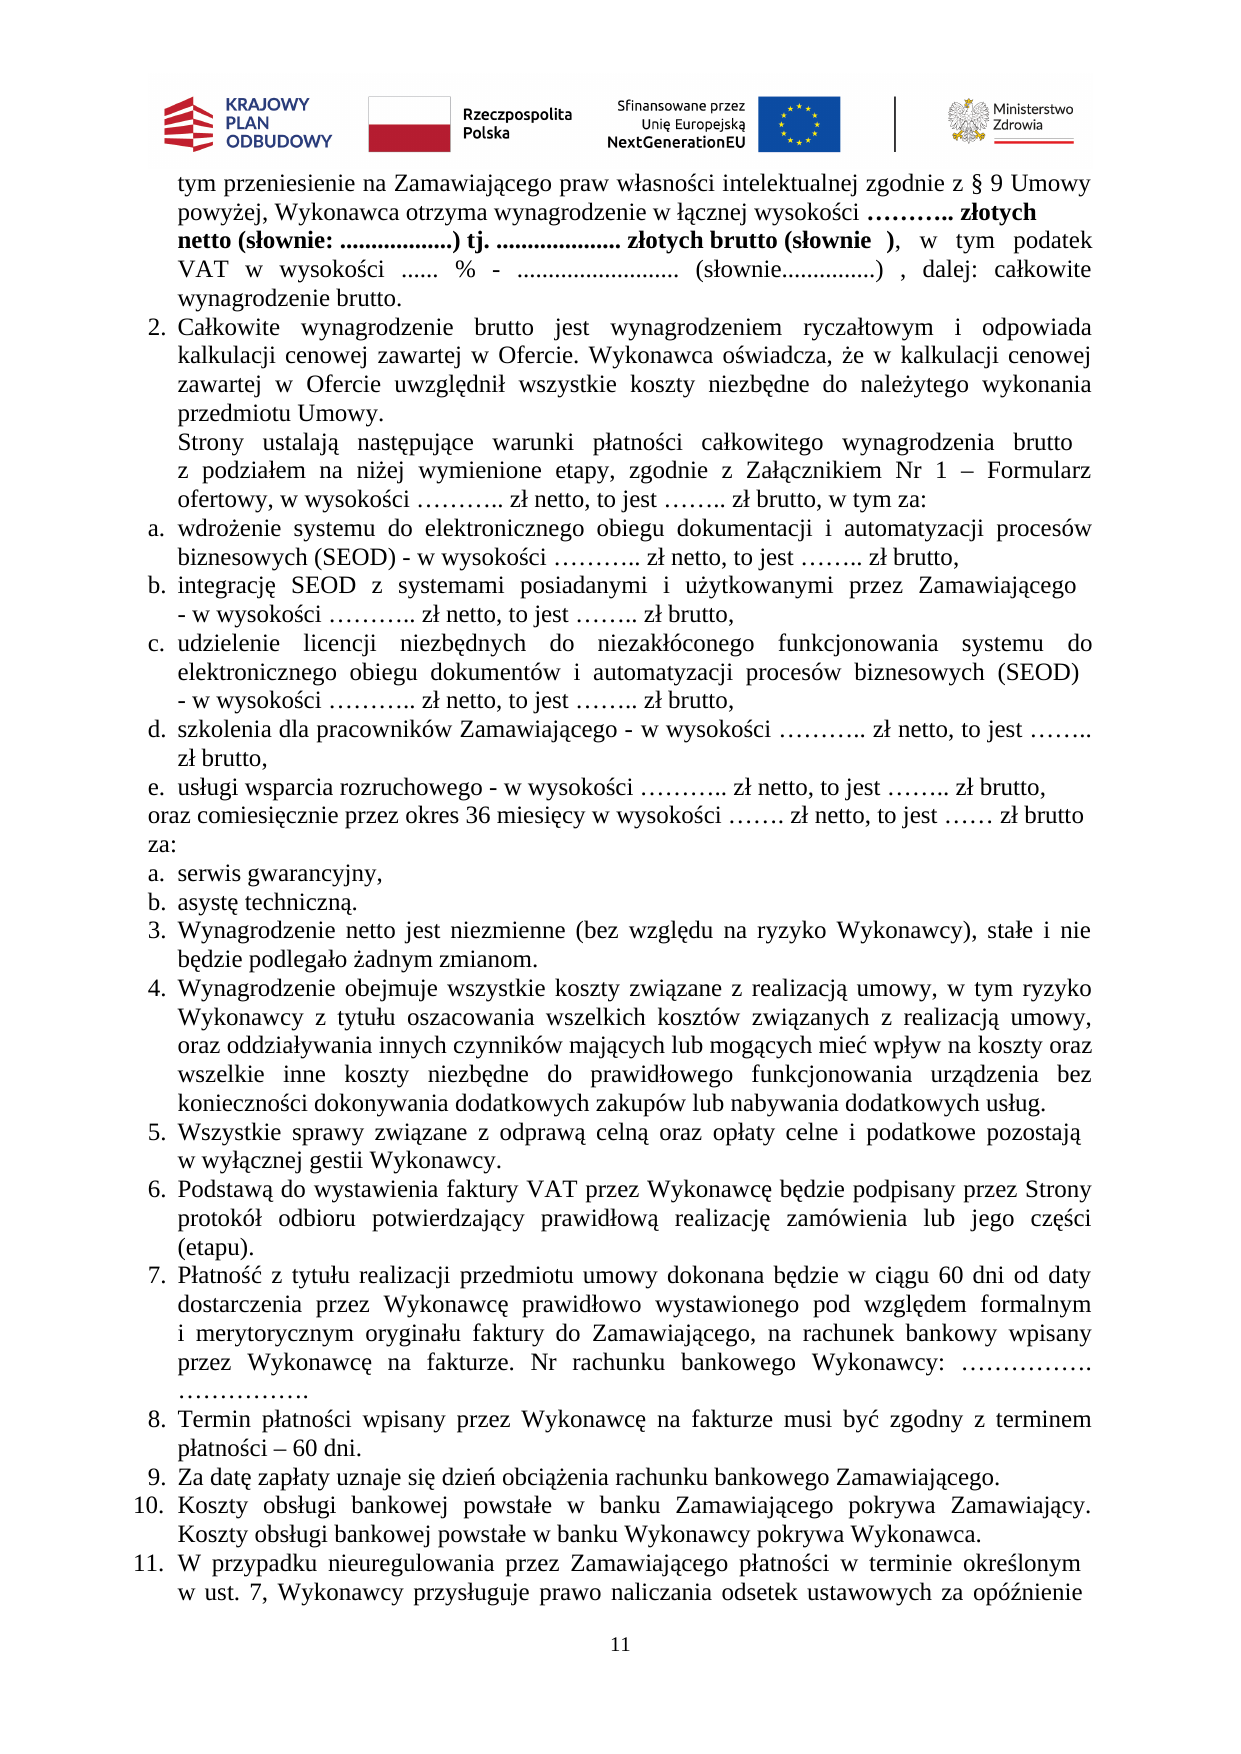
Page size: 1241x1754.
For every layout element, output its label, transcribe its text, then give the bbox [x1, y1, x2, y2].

list Termin płatności wpisany przez Wykonawcę na fakturze musi być zgodny z terminem płatności – 60 dni. [148, 1404, 1092, 1462]
list wdrożenie systemu do elektronicznego obiegu dokumentacji i automatyzacji procesów biznesowych (SEOD) - w wysokości ……….. zł netto, to jest …….. zł brutto, [148, 513, 1092, 571]
list usługi wsparcia rozruchowego - w wysokości ……….. zł netto, to jest …….. zł brutto, [148, 772, 1092, 801]
list udzielenie licencji niezbędnych do niezakłóconego funkcjonowania systemu do elektronicznego obiegu dokumentów i automatyzacji procesów biznesowych (SEOD) - w wysokości ……….. zł netto, to jest …….. zł brutto, [148, 628, 1092, 714]
list Wszystkie sprawy związane z odprawą celną oraz opłaty celne i podatkowe pozostają w wyłącznej gestii Wykonawcy. [148, 1117, 1092, 1174]
list Całkowite wynagrodzenie brutto jest wynagrodzeniem ryczałtowym i odpowiada kalkulacji cenowej zawartej w Ofercie. Wykonawca oświadcza, że w kalkulacji cenowej zawartej w Ofercie uwzględnił wszystkie koszty niezbędne do należytego wykonania przedmiotu Umowy. [148, 312, 1092, 427]
list Za datę zapłaty uznaje się dzień obciążenia rachunku bankowego Zamawiającego. [148, 1462, 1092, 1491]
list Płatność z tytułu realizacji przedmiotu umowy dokonana będzie w ciągu 60 dni od daty dostarczenia przez Wykonawcę prawidłowo wystawionego pod względem formalnym i merytorycznym oryginału faktury do Zamawiającego, na rachunek bankowy wpisany przez Wykonawcę na fakturze. Nr rachunku bankowego Wykonawcy: …………….……………. [148, 1261, 1092, 1404]
list Koszty obsługi bankowej powstałe w banku Zamawiającego pokrywa Zamawiający. Koszty obsługi bankowej powstałe w banku Wykonawcy pokrywa Wykonawca. [133, 1491, 1092, 1548]
list Wynagrodzenie netto jest niezmienne (bez względu na ryzyko Wykonawcy), stałe i nie będzie podlegało żadnym zmianom. [148, 916, 1092, 973]
picture [147, 73, 1093, 169]
list Strony ustalają następujące warunki płatności całkowitego wynagrodzenia brutto z podziałem na niżej wymienione etapy, zgodnie z Załącznikiem Nr 1 – Formularz ofertowy, w wysokości ……….. zł netto, to jest …….. zł brutto, w tym za: [177, 427, 1092, 513]
text oraz comiesięcznie przez okres 36 miesięcy w wysokości ……. zł netto, to jest …… zł brutto za: [148, 801, 1092, 858]
list szkolenia dla pracowników Zamawiającego - w wysokości ……….. zł netto, to jest …….. zł brutto, [148, 714, 1092, 772]
list serwis gwarancyjny, [148, 858, 1092, 887]
list Podstawą do wystawienia faktury VAT przez Wykonawcę będzie podpisany przez Strony protokół odbioru potwierdzający prawidłową realizację zamówienia lub jego części (etapu). [148, 1174, 1092, 1261]
list asystę techniczną. [148, 887, 1092, 916]
list Wynagrodzenie obejmuje wszystkie koszty związane z realizacją umowy, w tym ryzyko Wykonawcy z tytułu oszacowania wszelkich kosztów związanych z realizacją umowy, oraz oddziaływania innych czynników mających lub mogących mieć wpływ na koszty oraz wszelkie inne koszty niezbędne do prawidłowego funkcjonowania urządzenia bez konieczności dokonywania dodatkowych zakupów lub nabywania dodatkowych usług. [148, 973, 1092, 1117]
list integrację SEOD z systemami posiadanymi i użytkowanymi przez Zamawiającego - w wysokości ……….. zł netto, to jest …….. zł brutto, [148, 571, 1092, 628]
